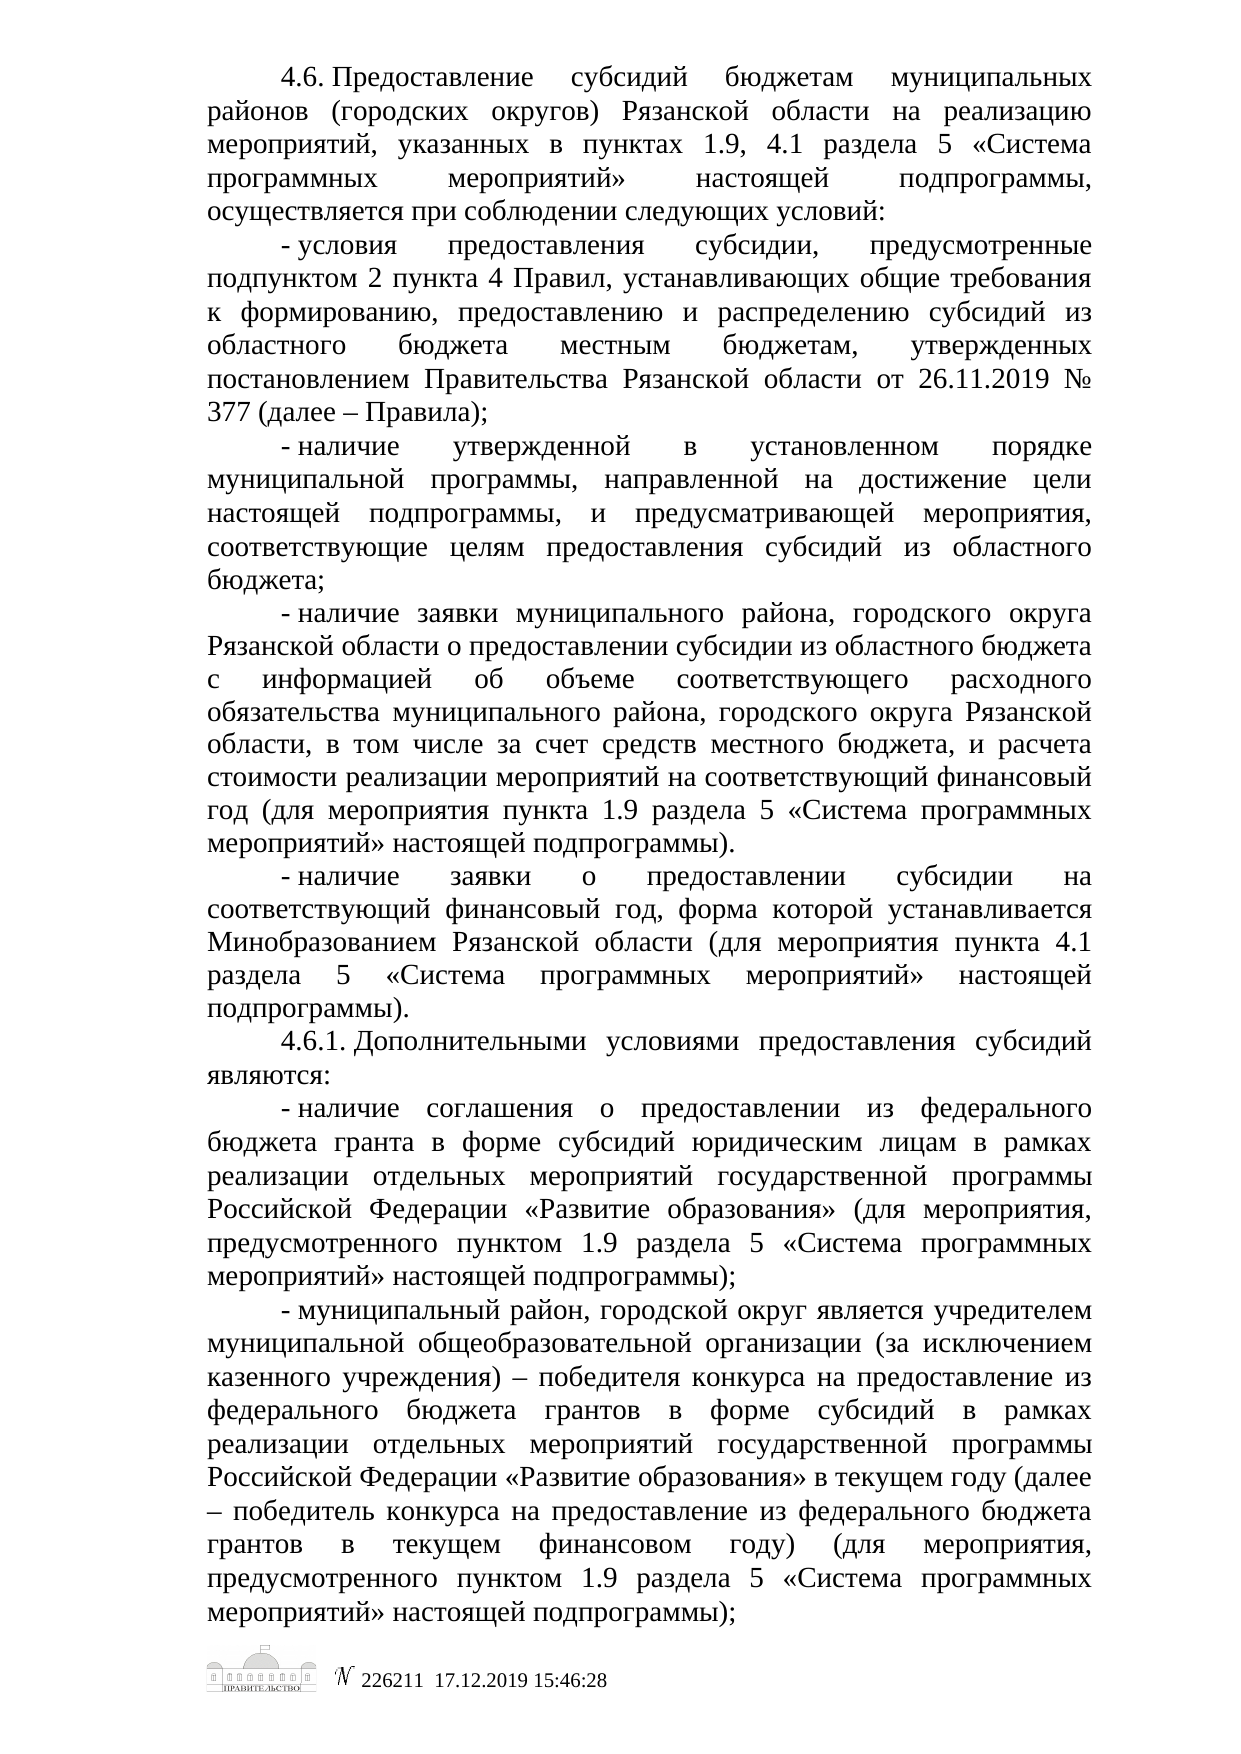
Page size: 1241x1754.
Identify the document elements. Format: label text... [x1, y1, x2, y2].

text - условия предоставления субсидии, предусмотренные подпунктом 2 пункта 4 Правил, устанавливающих общие требования к формированию, предоставлению и распределению субсидий из областного бюджета местным бюджетам, утвержденных постановлением Правительства Рязанской области от 26.11.2019 № 377 (далее – Правила); [207, 227, 1093, 428]
text 4.6. Предоставление субсидий бюджетам муниципальных районов (городских округов) Рязанской области на реализацию мероприятий, указанных в пунктах 1.9, 4.1 раздела 5 «Система программных мероприятий» настоящей подпрограммы, осуществляется при соблюдении следующих условий: [207, 59, 1093, 227]
picture [206, 1645, 317, 1692]
text - наличие соглашения о предоставлении из федерального бюджета гранта в форме субсидий юридическим лицам в рамках реализации отдельных мероприятий государственной программы Российской Федерации «Развитие образования» (для мероприятия, предусмотренного пунктом 1.9 раздела 5 «Система программных мероприятий» настоящей подпрограммы); [207, 1091, 1093, 1292]
text - наличие заявки муниципального района, городского округа Рязанской области о предоставлении субсидии из областного бюджета с информацией об объеме соответствующего расходного обязательства муниципального района, городского округа Рязанской области, в том числе за счет средств местного бюджета, и расчета стоимости реализации мероприятий на соответствующий финансовый год (для мероприятия пункта 1.9 раздела 5 «Система программных мероприятий» настоящей подпрограммы). [207, 596, 1093, 859]
text - наличие утвержденной в установленном порядке муниципальной программы, направленной на достижение цели настоящей подпрограммы, и предусматривающей мероприятия, соответствующие целям предоставления субсидий из областного бюджета; [207, 428, 1093, 596]
picture [330, 1663, 359, 1687]
text 4.6.1. Дополнительными условиями предоставления субсидий являются: [207, 1023, 1093, 1091]
text - наличие заявки о предоставлении субсидии на соответствующий финансовый год, форма которой устанавливается Минобразованием Рязанской области (для мероприятия пункта 4.1 раздела 5 «Система программных мероприятий» настоящей подпрограммы). [207, 859, 1093, 1023]
text - муниципальный район, городской округ является учредителем муниципальной общеобразовательной организации (за исключением казенного учреждения) – победителя конкурса на предоставление из федерального бюджета грантов в форме субсидий в рамках реализации отдельных мероприятий государственной программы Российской Федерации «Развитие образования» в текущем году (далее – победитель конкурса на предоставление из федерального бюджета грантов в текущем финансовом году) (для мероприятия, предусмотренного пунктом 1.9 раздела 5 «Система программных мероприятий» настоящей подпрограммы); [207, 1292, 1093, 1627]
